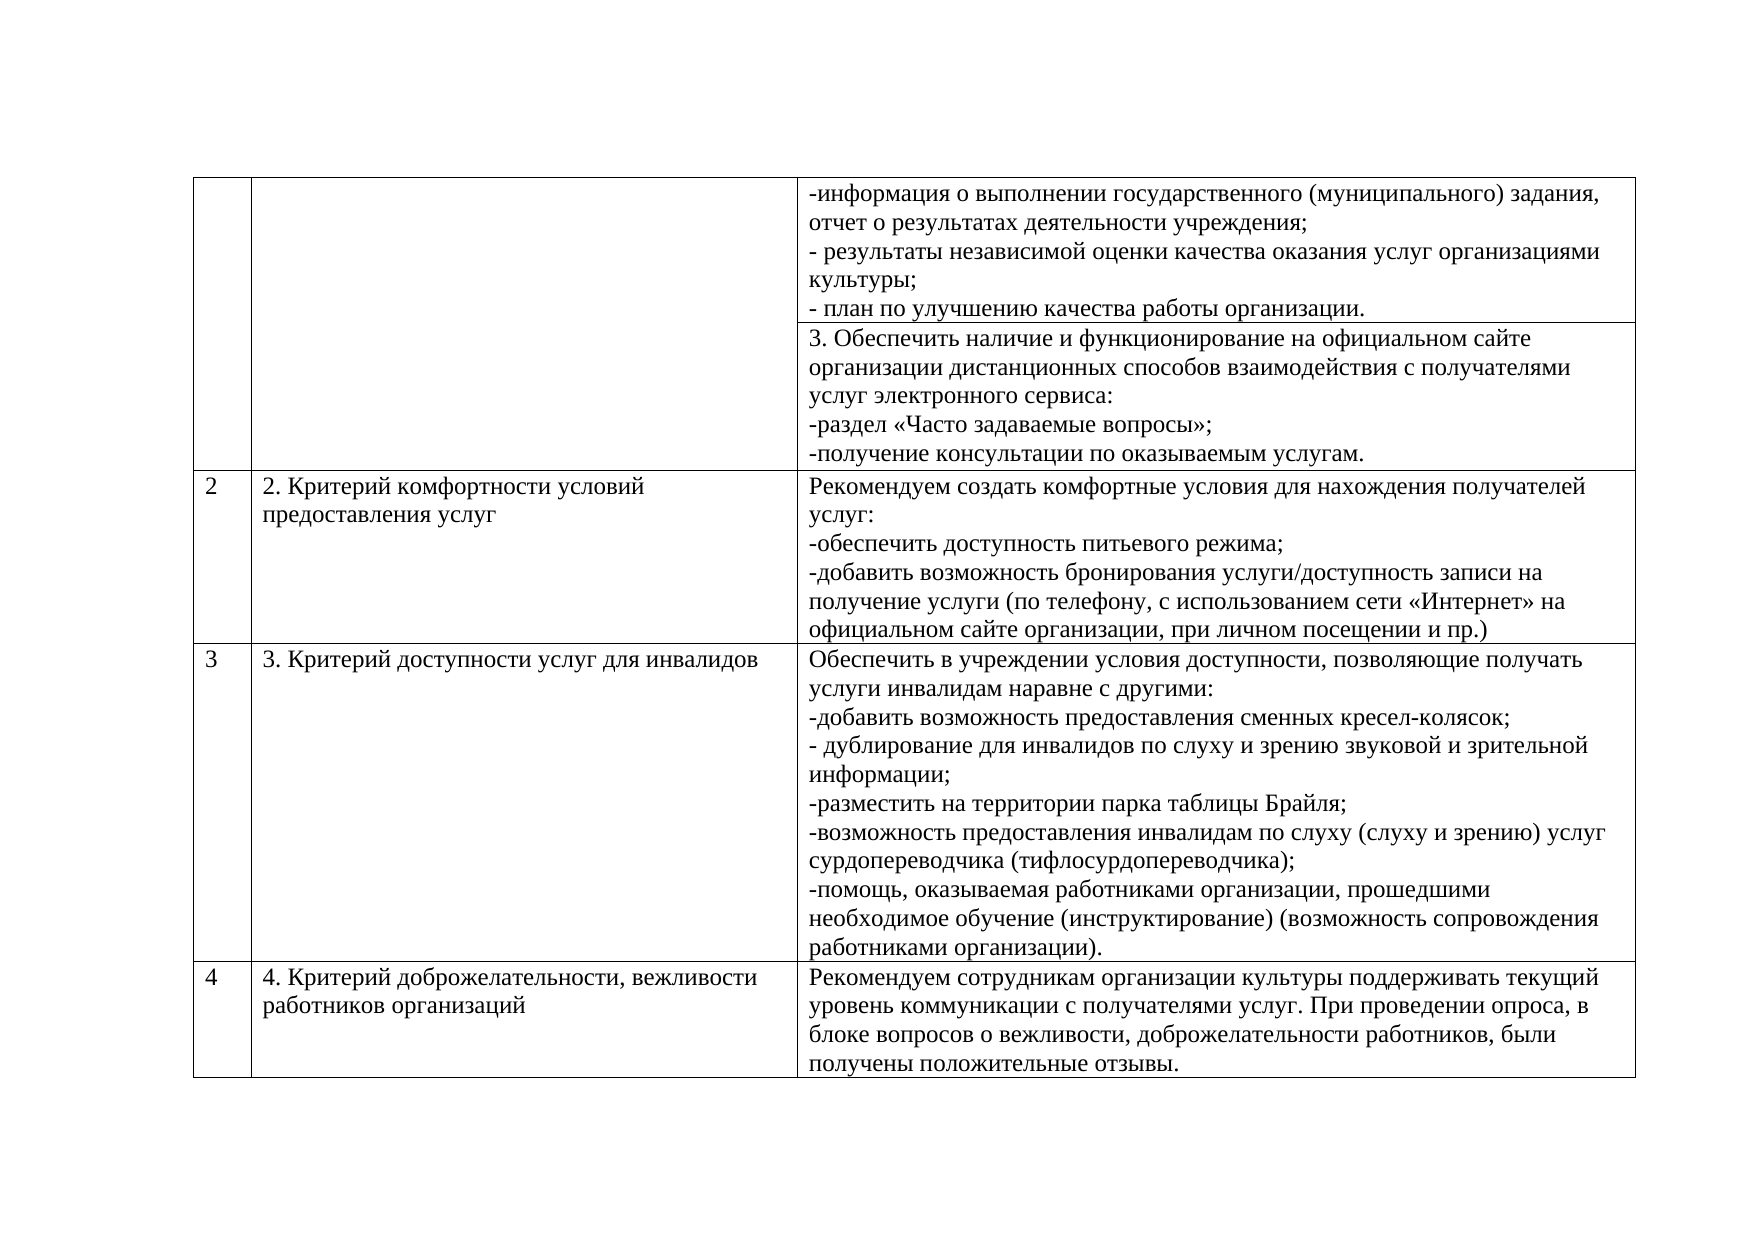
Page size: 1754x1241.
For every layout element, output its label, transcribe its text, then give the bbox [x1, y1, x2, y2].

table_cell 3. Критерий доступности услуг для инвалидов [252, 644, 797, 961]
table_cell 3 [194, 644, 251, 961]
table_cell Рекомендуем сотрудникам организации культуры поддерживать текущий уровень коммуникации с получателями услуг. При проведении опроса, в блоке вопросов о вежливости, доброжелательности работников, были получены положительные отзывы. [798, 962, 1635, 1077]
table_cell 4. Критерий доброжелательности, вежливости работников организаций [252, 962, 797, 1077]
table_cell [798, 178, 1635, 322]
table_cell Рекомендуем создать комфортные условия для нахождения получателей услуг: -обеспечить доступность питьевого режима; -добавить возможность бронирования услуги/доступность записи на получение услуги (по телефону, с использованием сети «Интернет» на официальном сайте организации, при личном посещении и пр.) [798, 471, 1635, 643]
table_cell 2. Критерий комфортности условий предоставления услуг [252, 471, 797, 643]
table_cell 3. Обеспечить наличие и функционирование на официальном сайте организации дистанционных способов взаимодействия с получателями услуг электронного сервиса: -раздел «Часто задаваемые вопросы»; -получение консультации по оказываемым услугам. [798, 323, 1635, 470]
table_cell 2 [194, 471, 251, 643]
table_cell 4 [194, 962, 251, 1077]
table_cell Обеспечить в учреждении условия доступности, позволяющие получать услуги инвалидам наравне с другими: -добавить возможность предоставления сменных кресел-колясок; - дублирование для инвалидов по слуху и зрению звуковой и зрительной информации; -разместить на территории парка таблицы Брайля; -возможность предоставления инвалидам по слуху (слуху и зрению) услуг сурдопереводчика (тифлосурдопереводчика); -помощь, оказываемая работниками организации, прошедшими необходимое обучение (инструктирование) (возможность сопровождения работниками организации). [798, 644, 1635, 961]
